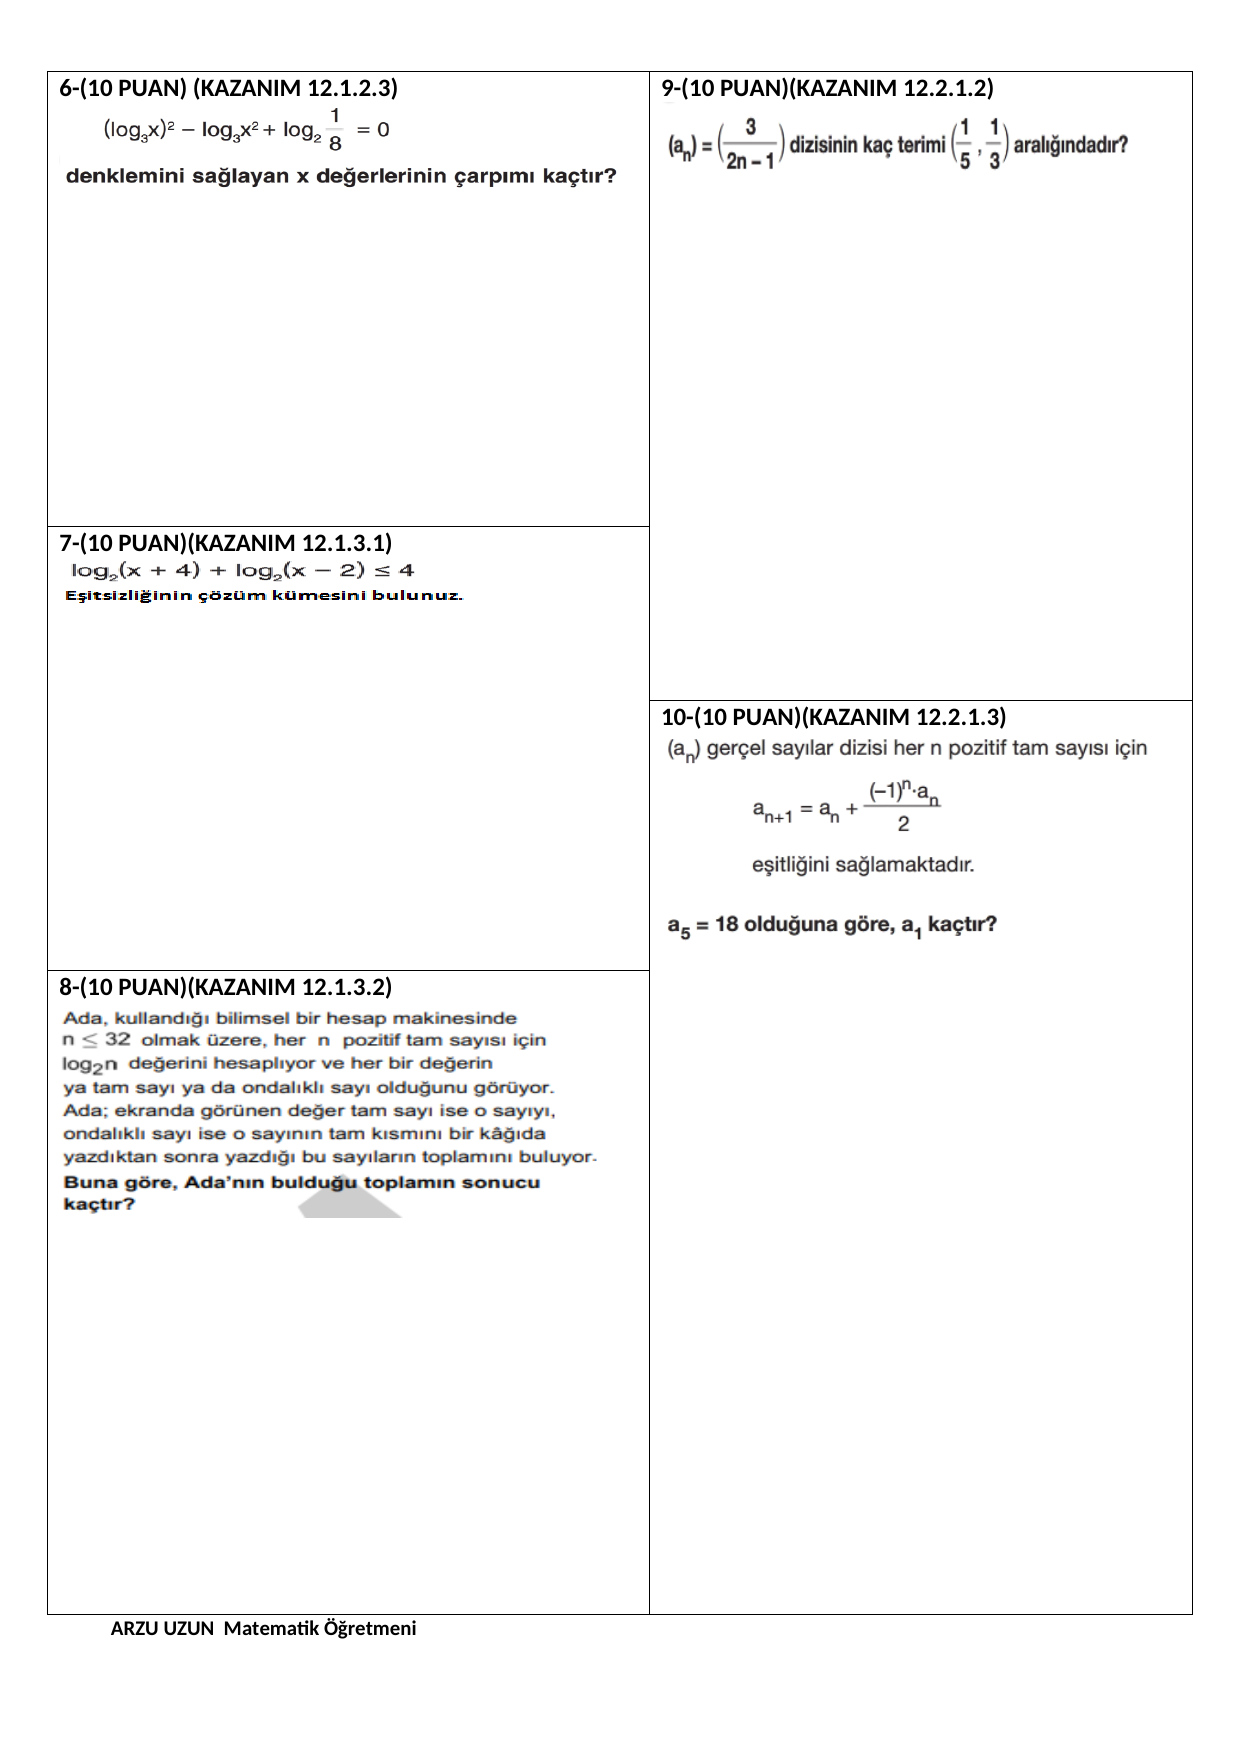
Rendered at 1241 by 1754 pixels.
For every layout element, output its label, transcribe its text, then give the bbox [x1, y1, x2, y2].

picture [59, 102, 617, 190]
table_cell 6-(10 PUAN) (KAZANIM 12.1.2.3) [48, 72, 649, 526]
picture [660, 102, 1130, 181]
table_cell 7-(10 PUAN)(KAZANIM 12.1.3.1) [48, 527, 649, 970]
table_cell 8-(10 PUAN)(KAZANIM 12.1.3.2) [48, 971, 649, 1614]
picture [59, 557, 469, 604]
picture [660, 731, 1152, 949]
picture [59, 1001, 617, 1218]
text ARZU UZUN Matematik Öğretmeni [59, 1615, 1181, 1641]
table_cell 9-(10 PUAN)(KAZANIM 12.2.1.2) [650, 72, 1192, 700]
table_cell 10-(10 PUAN)(KAZANIM 12.2.1.3) [650, 701, 1192, 1614]
